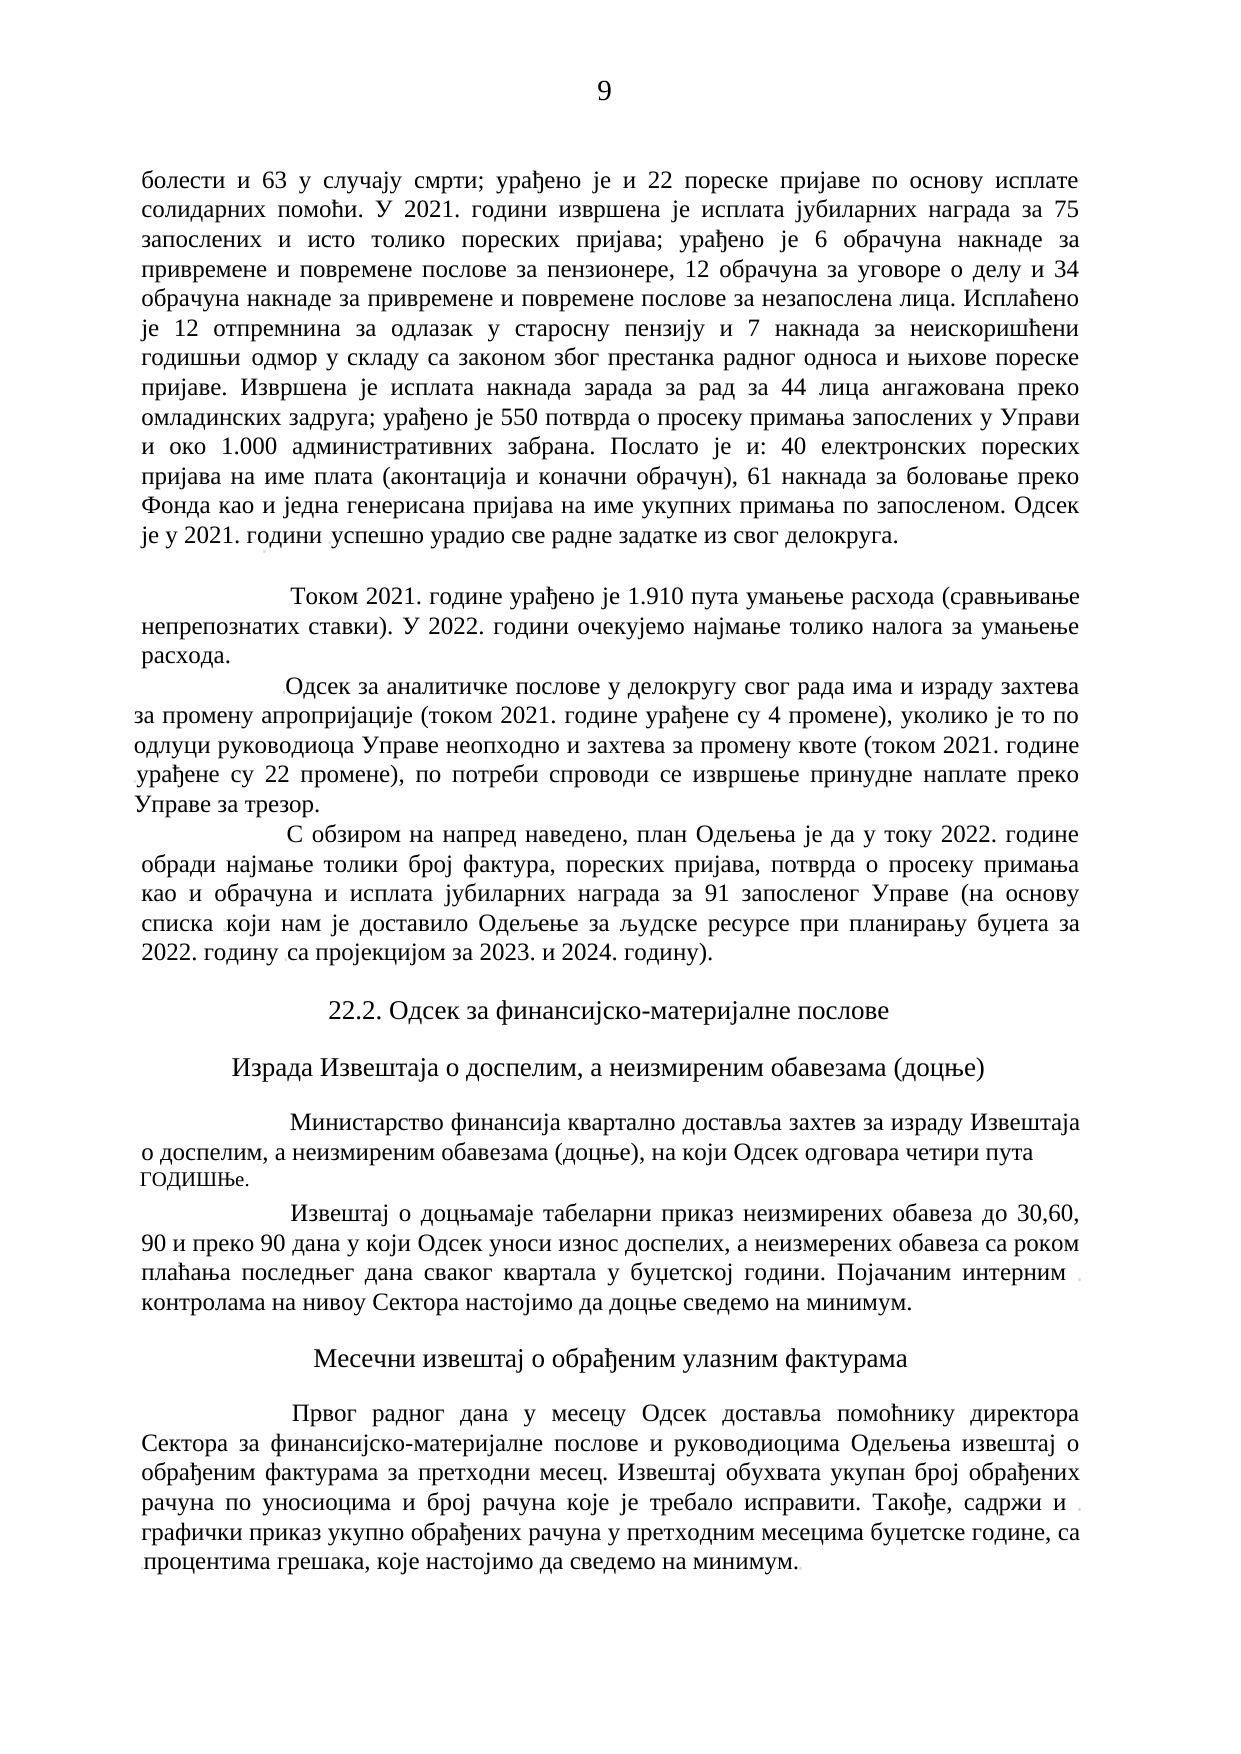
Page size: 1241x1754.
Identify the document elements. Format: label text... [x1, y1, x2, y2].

text 22.2. Одсек за финансијско-материјалне послове [210, 994, 1008, 1025]
text Током 2021. године урађено је 1.910 пута умањење расхода (сравњивање непрепознатих ставки). У 2022. години очекујемо најмање толико налога за умањење расхода. [141, 581, 1081, 669]
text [141, 165, 1081, 549]
text Извештај о доцњамаје табеларни приказ неизмирених обавеза до 30,60, 90 и преко 90 дана у који Одсек уноси износ доспелих, а неизмерених обавеза са роком плаћања последњег дана сваког квартала у буџетској години. Појачаним интерним контролама на нивоу Сектора настојимо да доцње сведемо на минимум. [141, 1198, 1081, 1316]
text Месечни извештај о обрађеним улазним фактурама [210, 1342, 1011, 1373]
text Одсек за аналитичке послове у делокругу свог рада има и израду захтева за промену апропријације (током 2021. године урађене су 4 промене), уколико је то по одлуци руководиоца Управе неопходно и захтева за промену квоте (током 2021. године урађене су 22 промене), по потреби спроводи се извршење принудне наплате преко Управе за трезор. [133, 671, 1081, 818]
text ГОДИШЊе. [139, 1167, 1086, 1191]
text С обзиром на напред наведено, план Одељења је да у току 2022. године обради најмање толики број фактура, пореских пријава, потврда о просеку примања као и обрачуна и исплата јубиларних награда за 91 запосленог Управе (на основу списка који нам је доставило Одељење за људске ресурсе при планирању буџета за 2022. годину са пројекцијом за 2023. и 2024. годину). [141, 819, 1081, 966]
text Министарство финансија квартално доставља захтев за израду Извештаја о доспелим, а неизмиреним обавезама (доцње), на који Одсек одговара четири пута [141, 1107, 1081, 1166]
text Израда Извештаја о доспелим, а неизмиреним обавезама (доцње) [210, 1051, 1007, 1082]
text Првог радног дана у месецу Одсек доставља помоћнику директора Сектора за финансијско-материјалне послове и руководиоцима Одељења извештај о обрађеним фактурама за претходни месец. Извештај обухвата укупан број обрађених рачуна по уносиоцима и број рачуна које је требало исправити. Такође, садржи и графички приказ укупно обрађених рачуна у претходним месецима буџетске године, са процентима грешака, које настојимо да сведемо на минимум. [141, 1398, 1081, 1575]
